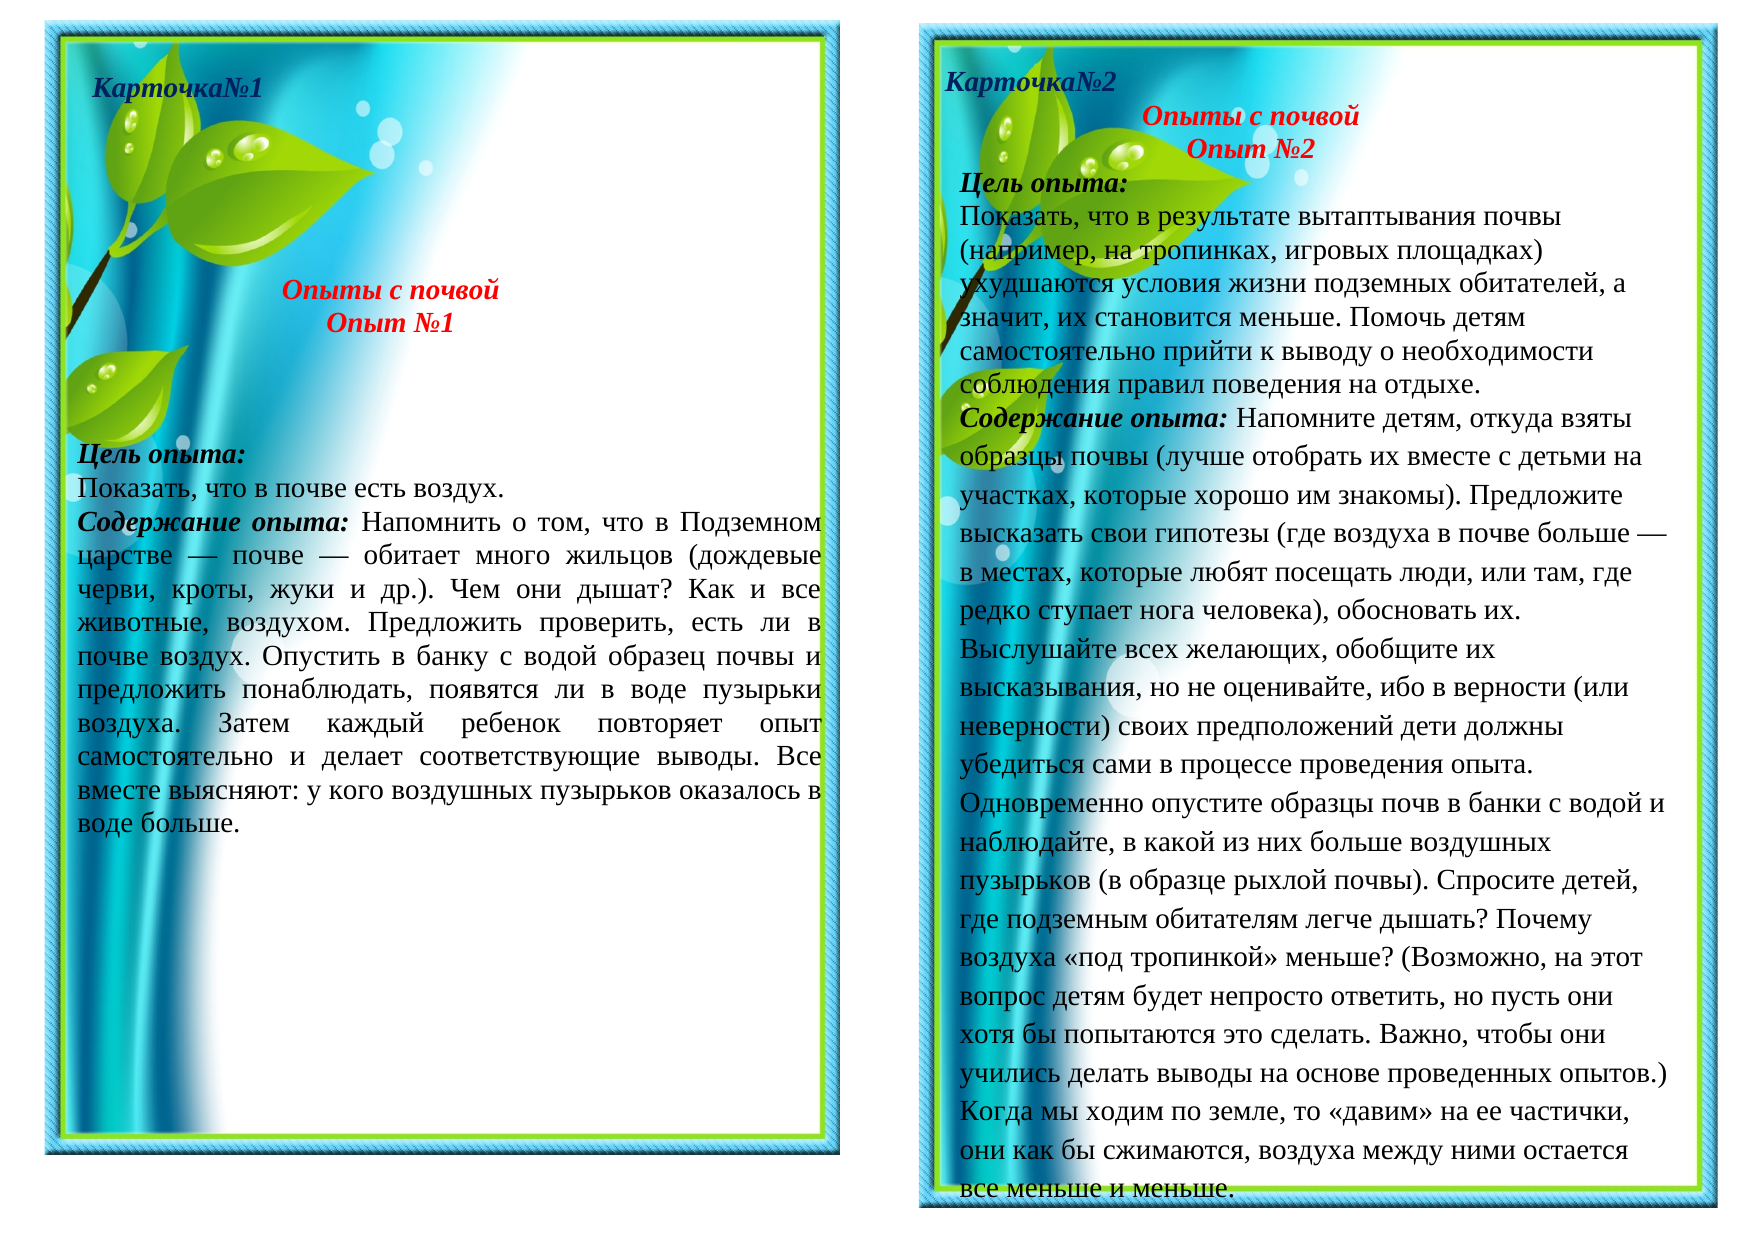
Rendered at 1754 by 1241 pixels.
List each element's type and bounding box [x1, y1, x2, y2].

picture [918, 23, 1718, 1208]
picture [44, 20, 840, 1155]
